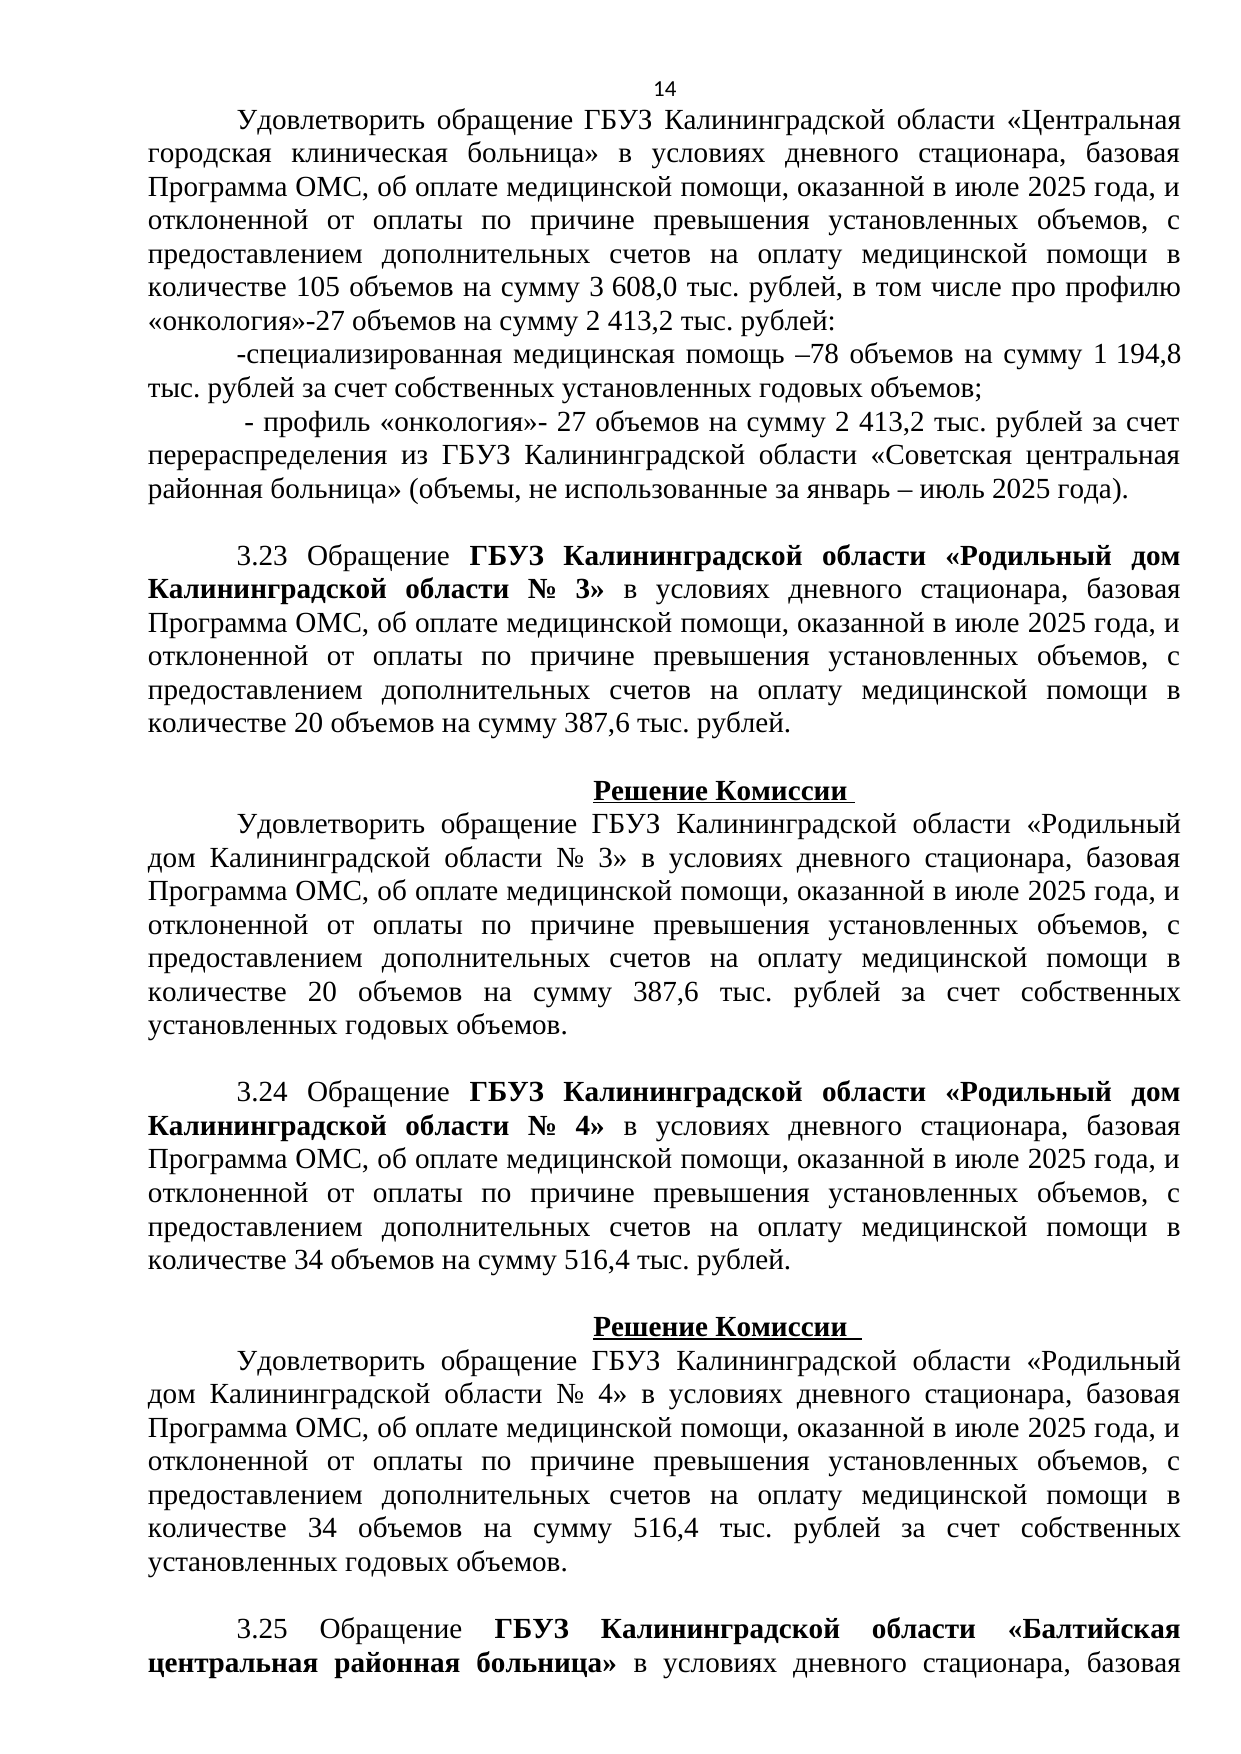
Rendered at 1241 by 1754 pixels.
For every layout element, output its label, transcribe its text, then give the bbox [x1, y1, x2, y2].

text -специализированная медицинская помощь –78 объемов на сумму 1 194,8 тыс. рублей за счет собственных установленных годовых объемов; [148, 337, 1181, 404]
text 3.23 Обращение ГБУЗ Калининградской области «Родильный дом Калининградской области № 3» в условиях дневного стационара, базовая Программа ОМС, об оплате медицинской помощи, оказанной в июле 2025 года, и отклоненной от оплаты по причине превышения установленных объемов, с предоставлением дополнительных счетов на оплату медицинской помощи в количестве 20 объемов на сумму 387,6 тыс. рублей. [148, 538, 1181, 739]
text 3.24 Обращение ГБУЗ Калининградской области «Родильный дом Калининградской области № 4» в условиях дневного стационара, базовая Программа ОМС, об оплате медицинской помощи, оказанной в июле 2025 года, и отклоненной от оплаты по причине превышения установленных объемов, с предоставлением дополнительных счетов на оплату медицинской помощи в количестве 34 объемов на сумму 516,4 тыс. рублей. [148, 1074, 1181, 1276]
text Удовлетворить обращение ГБУЗ Калининградской области «Центральная городская клиническая больница» в условиях дневного стационара, базовая Программа ОМС, об оплате медицинской помощи, оказанной в июле 2025 года, и отклоненной от оплаты по причине превышения установленных объемов, с предоставлением дополнительных счетов на оплату медицинской помощи в количестве 105 объемов на сумму 3 608,0 тыс. рублей, в том числе про профилю «онкология»-27 объемов на сумму 2 413,2 тыс. рублей: [148, 102, 1181, 337]
text Удовлетворить обращение ГБУЗ Калининградской области «Родильный дом Калининградской области № 3» в условиях дневного стационара, базовая Программа ОМС, об оплате медицинской помощи, оказанной в июле 2025 года, и отклоненной от оплаты по причине превышения установленных объемов, с предоставлением дополнительных счетов на оплату медицинской помощи в количестве 20 объемов на сумму 387,6 тыс. рублей за счет собственных установленных годовых объемов. [148, 806, 1181, 1041]
text Удовлетворить обращение ГБУЗ Калининградской области «Родильный дом Калининградской области № 4» в условиях дневного стационара, базовая Программа ОМС, об оплате медицинской помощи, оказанной в июле 2025 года, и отклоненной от оплаты по причине превышения установленных объемов, с предоставлением дополнительных счетов на оплату медицинской помощи в количестве 34 объемов на сумму 516,4 тыс. рублей за счет собственных установленных годовых объемов. [148, 1343, 1181, 1578]
text Решение Комиссии [259, 773, 1181, 806]
text - профиль «онкология»- 27 объемов на сумму 2 413,2 тыс. рублей за счет перераспределения из ГБУЗ Калининградской области «Советская центральная районная больница» (объемы, не использованные за январь – июль 2025 года). [148, 404, 1181, 504]
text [148, 1611, 1181, 1678]
text Решение Комиссии [259, 1309, 1181, 1343]
